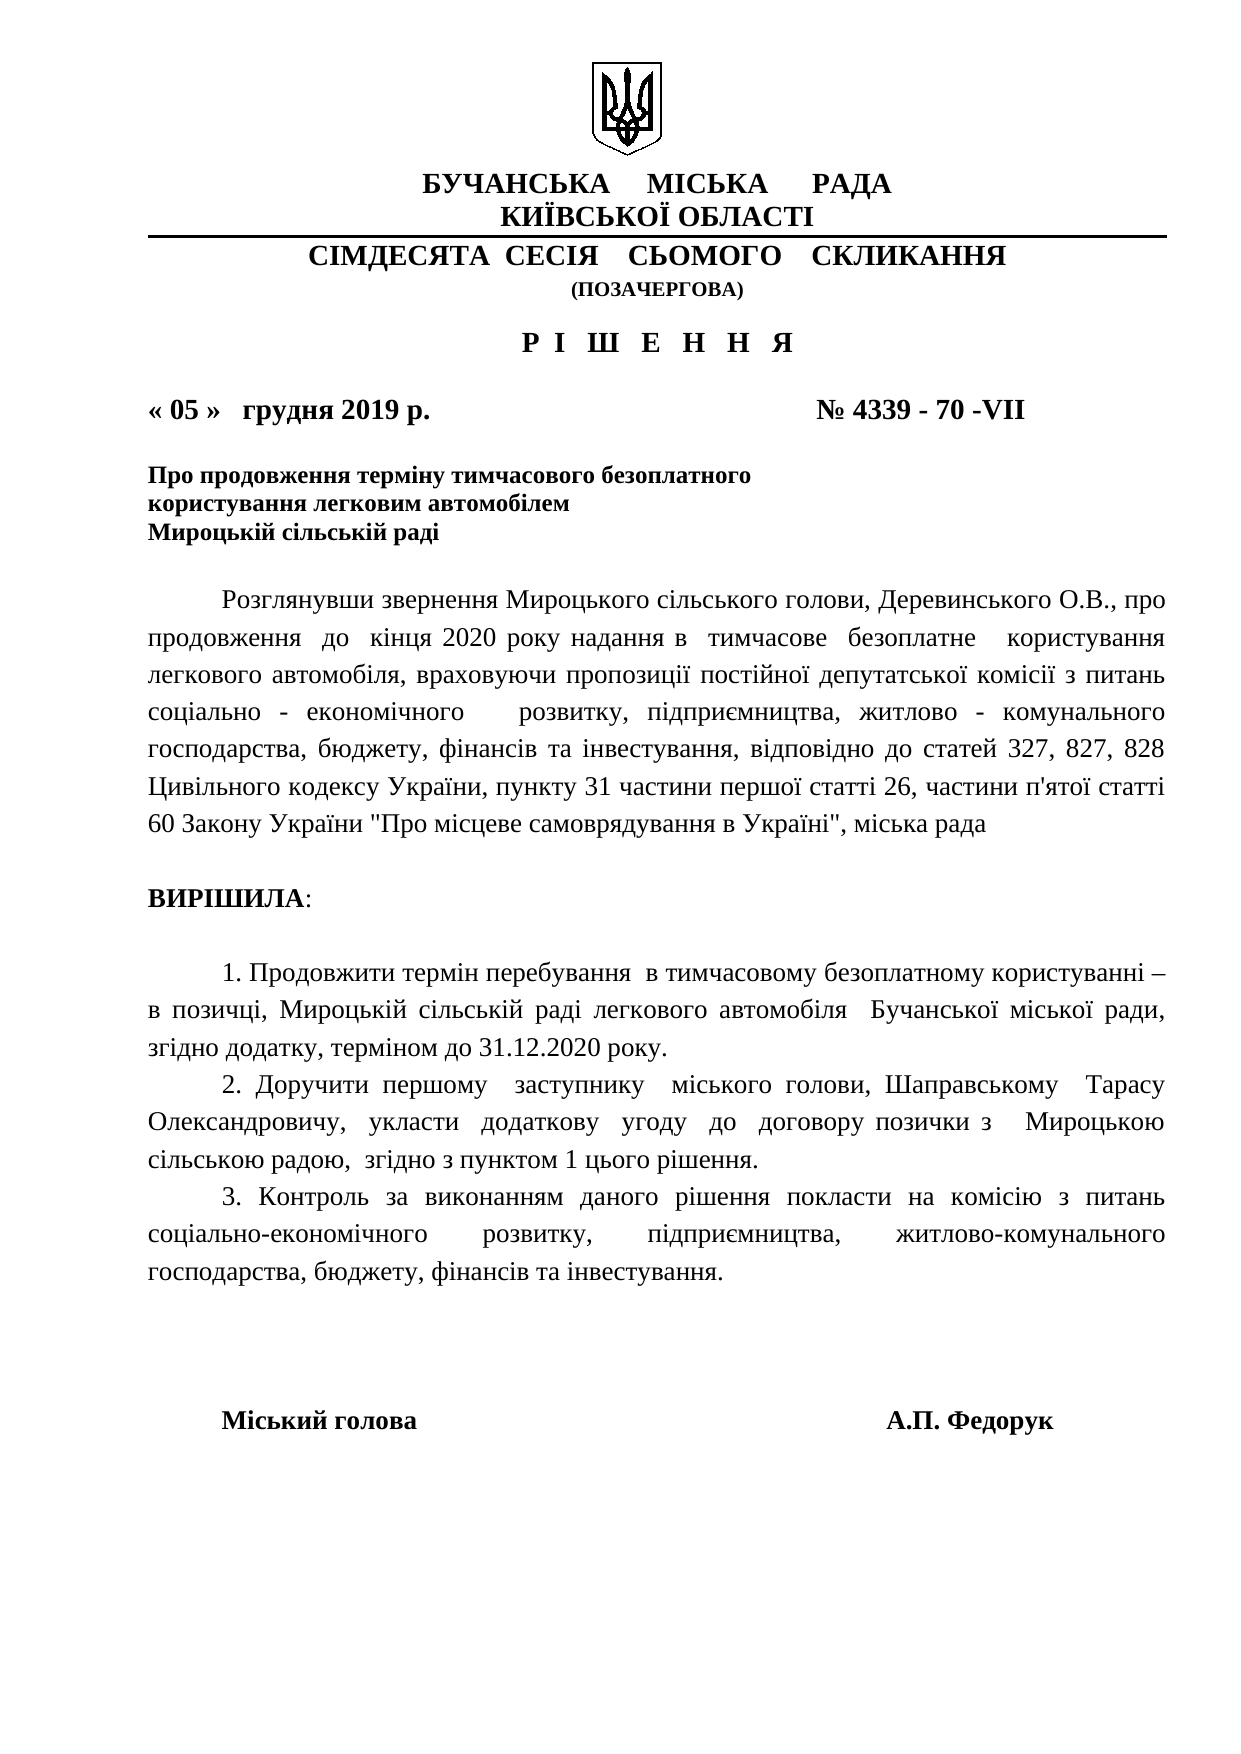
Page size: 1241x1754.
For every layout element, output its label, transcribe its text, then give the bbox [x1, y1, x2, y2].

text (ПОЗАЧЕРГОВА) [148, 277, 1167, 301]
text користування легковим автомобілем [148, 488, 1167, 517]
text Мироцькій сільській раді [148, 517, 1167, 546]
text СІМДЕСЯТА СЕСІЯ СЬОМОГО СКЛИКАННЯ [148, 238, 1167, 272]
text Міський голова А.П. Федорук [148, 1404, 1167, 1435]
text КИЇВСЬКОЇ ОБЛАСТІ [148, 199, 1167, 235]
text Р І Ш Е Н Н Я [148, 325, 1167, 358]
text ПРОЕКТ [148, 56, 1167, 166]
text 2. Доручити першому заступнику міського голови, Шаправському Тарасу Олександровичу, укласти додаткову угоду до договору позички з Мироцькою сільською радою, згідно з пунктом 1 цього рішення. [148, 1068, 1167, 1174]
text Про продовження терміну тимчасового безоплатного [148, 460, 1167, 488]
text ВИРІШИЛА: [148, 882, 1167, 913]
text 3. Контроль за виконанням даного рішення покласти на комісію з питань соціально-економічного розвитку, підприємництва, житлово-комунального господарства, бюджету, фінансів та інвестування. [148, 1180, 1167, 1286]
text БУЧАНСЬКА МІСЬКА РАДА [148, 166, 1167, 199]
text « 05 » грудня 2019 р. № 4339 - 70 -VІІ [148, 392, 1167, 425]
text Розглянувши звернення Мироцького сільського голови, Деревинського О.В., про продовження до кінця 2020 року надання в тимчасове безоплатне користування легкового автомобіля, враховуючи пропозиції постійної депутатської комісії з питань соціально - економічного розвитку, підприємництва, житлово - комунального господарства, бюджету, фінансів та інвестування, відповідно до статей 327, 827, 828 Цивільного кодексу України, пункту 31 частини першої статті 26, частини п'ятої статті 60 Закону України "Про місцеве самоврядування в Україні", міська рада [148, 583, 1167, 838]
text 1. Продовжити термін перебування в тимчасовому безоплатному користуванні – в позичці, Мироцькій сільській раді легкового автомобіля Бучанської міської ради, згідно додатку, терміном до 31.12.2020 року. [148, 956, 1167, 1062]
